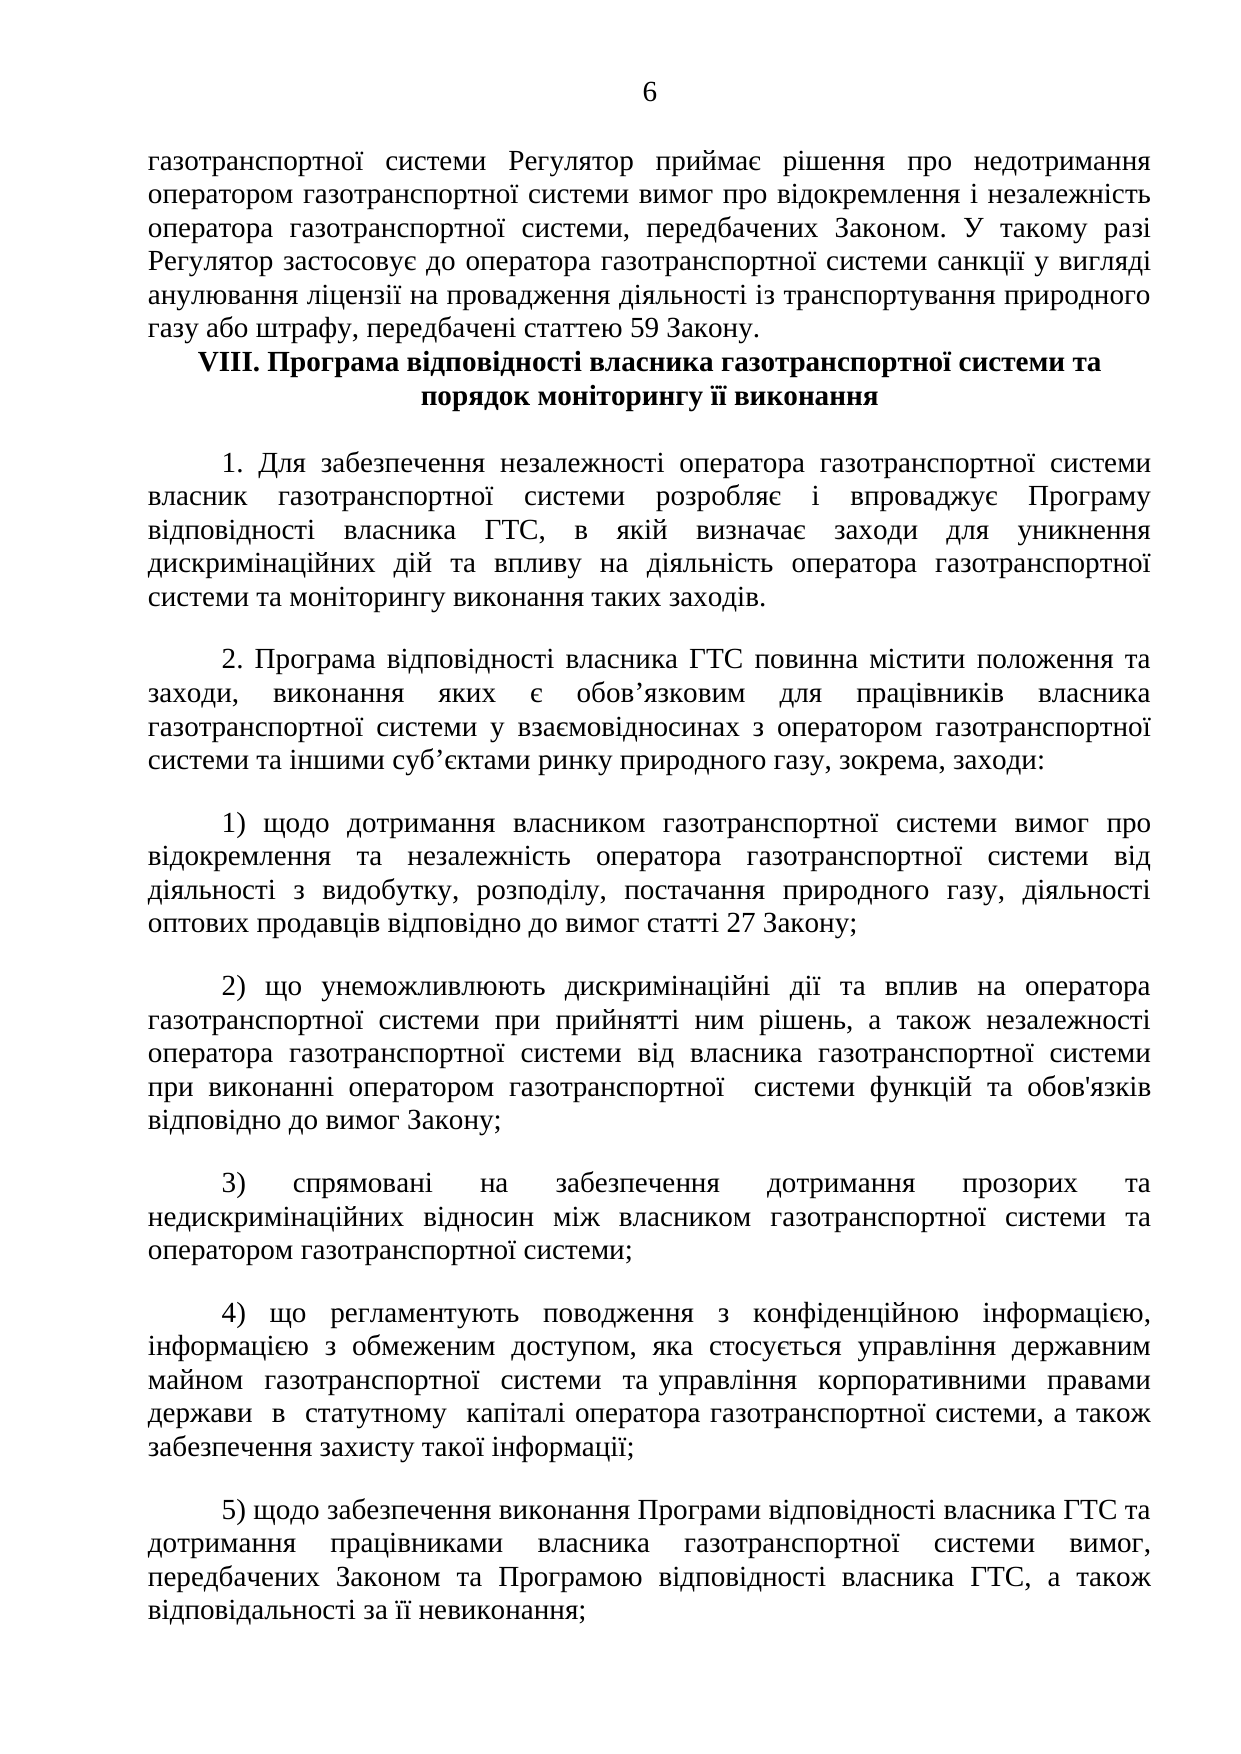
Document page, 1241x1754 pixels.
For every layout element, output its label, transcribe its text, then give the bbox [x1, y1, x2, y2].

text VIII. Програма відповідності власника газотранспортної системи та порядок моніторингу її виконання [148, 344, 1152, 411]
text 1) щодо дотримання власником газотранспортної системи вимог про відокремлення та незалежність оператора газотранспортної системи від діяльності з видобутку, розподілу, постачання природного газу, діяльності оптових продавців відповідно до вимог статті 27 Закону; [148, 805, 1152, 939]
text 2) що унеможливлюють дискримінаційні дії та вплив на оператора газотранспортної системи при прийнятті ним рішень, а також незалежності оператора газотранспортної системи від власника газотранспортної системи при виконанні оператором газотранспортної системи функцій та обов'язків відповідно до вимог Закону; [148, 968, 1152, 1136]
text 4) що регламентують поводження з конфіденційною інформацією, інформацією з обмеженим доступом, яка стосується управління державним майном газотранспортної системи та управління корпоративними правами держави в статутному капіталі оператора газотранспортної системи, а також забезпечення захисту такої інформації; [148, 1295, 1152, 1463]
text 5) щодо забезпечення виконання Програми відповідності власника ГТС та дотримання працівниками власника газотранспортної системи вимог, передбачених Законом та Програмою відповідності власника ГТС, а також відповідальності за її невиконання; [148, 1492, 1152, 1626]
text 1. Для забезпечення незалежності оператора газотранспортної системи власник газотранспортної системи розробляє і впроваджує Програму відповідності власника ГТС, в якій визначає заходи для уникнення дискримінаційних дій та впливу на діяльність оператора газотранспортної системи та моніторингу виконання таких заходів. [148, 445, 1152, 612]
text 2. Програма відповідності власника ГТС повинна містити положення та заходи, виконання яких є обов’язковим для працівників власника газотранспортної системи у взаємовідносинах з оператором газотранспортної системи та іншими суб’єктами ринку природного газу, зокрема, заходи: [148, 642, 1152, 776]
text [148, 143, 1152, 344]
text 3) спрямовані на забезпечення дотримання прозорих та недискримінаційних відносин між власником газотранспортної системи та оператором газотранспортної системи; [148, 1165, 1152, 1266]
